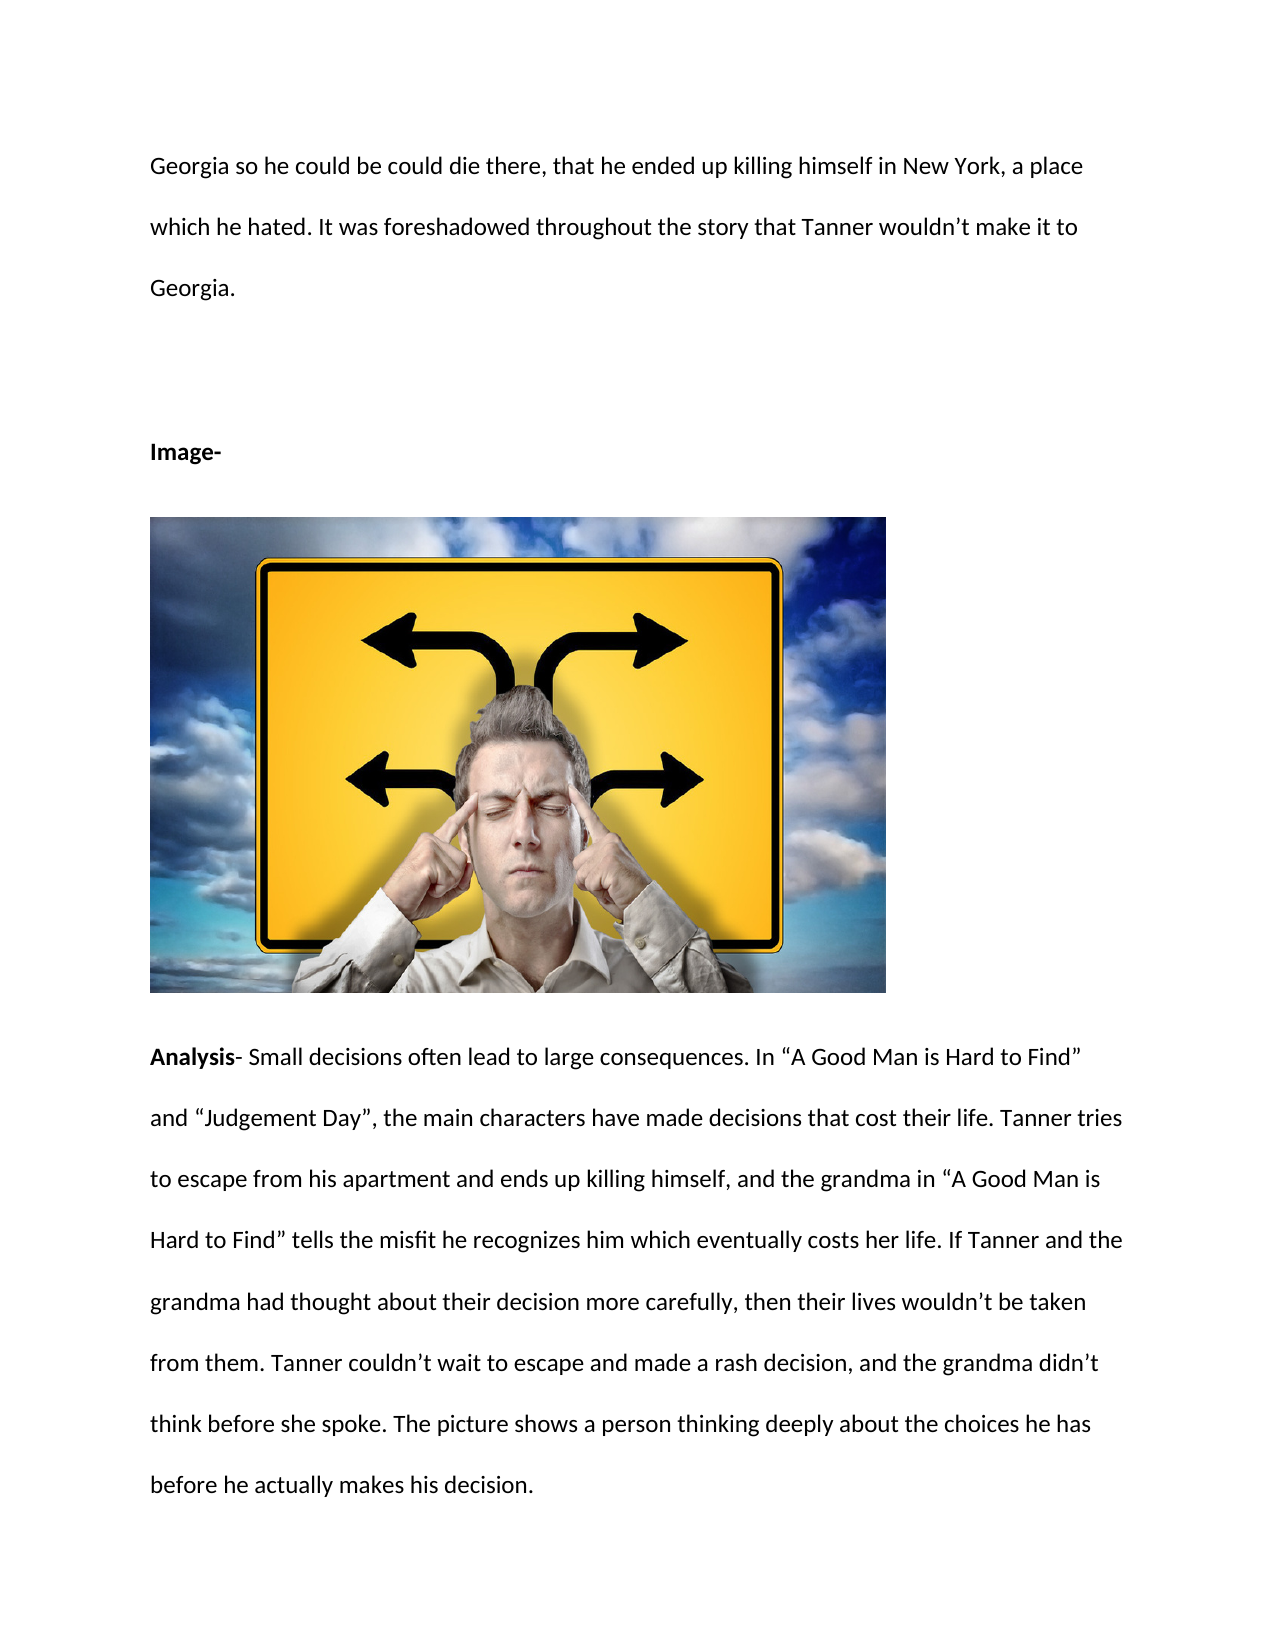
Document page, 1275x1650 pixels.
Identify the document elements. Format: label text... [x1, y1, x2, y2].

text Image- [150, 436, 1125, 466]
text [150, 150, 1125, 303]
text Analysis- Small decisions often lead to large consequences. In “A Good Man is Hard to Find” and “Judgement Day”, the main characters have made decisions that cost their life. Tanner tries to escape from his apartment and ends up killing himself, and the grandma in “A Good Man is Hard to Find” tells the misfit he recognizes him which eventually costs her life. If Tanner and the grandma had thought about their decision more carefully, then their lives wouldn’t be taken from them. Tanner couldn’t wait to escape and made a rash decision, and the grandma didn’t think before she spoke. The picture shows a person thinking deeply about the choices he has before he actually makes his decision. [150, 1042, 1125, 1499]
picture [150, 517, 886, 993]
